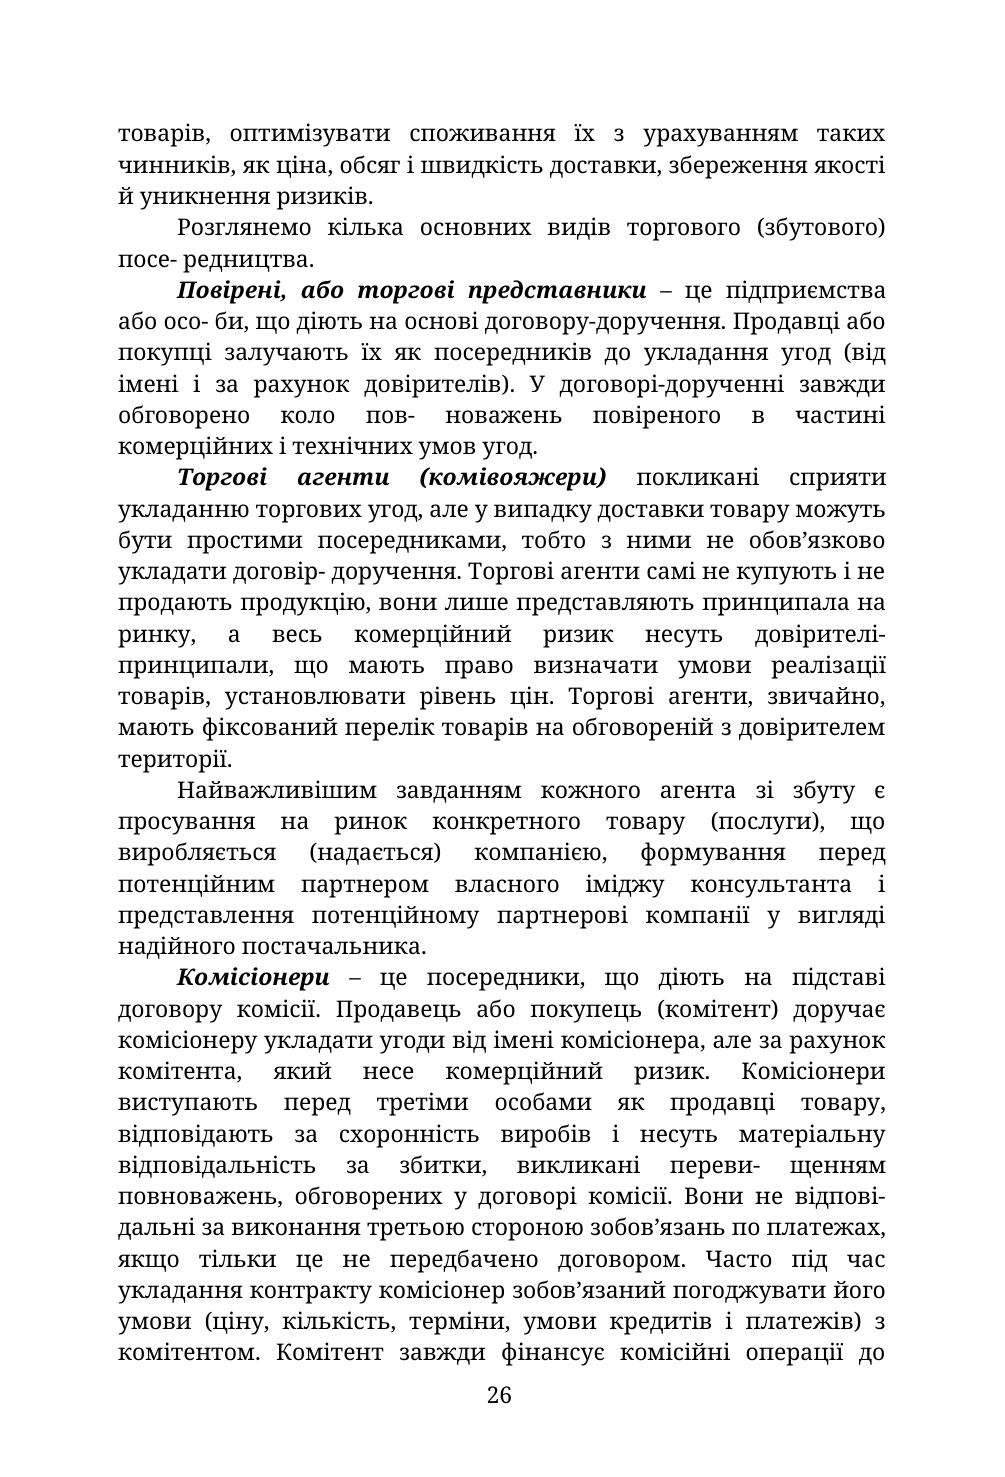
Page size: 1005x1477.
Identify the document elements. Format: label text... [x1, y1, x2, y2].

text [118, 961, 886, 1368]
text Розглянемо кілька основних видів торгового (збутового) посе- редництва. [118, 211, 886, 274]
text Повірені, або торгові представники – це підприємства або осо- би, що діють на основі договору-доручення. Продавці або покупці залучають їх як посередників до укладання угод (від імені і за рахунок довірителів). У договорі-дорученні завжди обговорено коло пов- новажень повіреного в частині комерційних і технічних умов угод. [118, 274, 886, 461]
text Найважливішим завданням кожного агента зі збуту є просування на ринок конкретного товару (послуги), що виробляється (надається) компанією, формування перед потенційним партнером власного іміджу консультанта і представлення потенційному партнерові компанії у вигляді надійного постачальника. [118, 774, 886, 961]
text Торгові агенти (комівояжери) покликані сприяти укладанню торгових угод, але у випадку доставки товару можуть бути простими посередниками, тобто з ними не обов’язково укладати договір- доручення. Торгові агенти самі не купують і не продають продукцію, вони лише представляють принципала на ринку, а весь комерційний ризик несуть довірителі-принципали, що мають право визначати умови реалізації товарів, установлювати рівень цін. Торгові агенти, звичайно, мають фіксований перелік товарів на обговореній з довірителем території. [118, 461, 887, 774]
text товарів, оптимізувати споживання їх з урахуванням таких чинників, як ціна, обсяг і швидкість доставки, збереження якості й уникнення ризиків. [118, 117, 886, 211]
